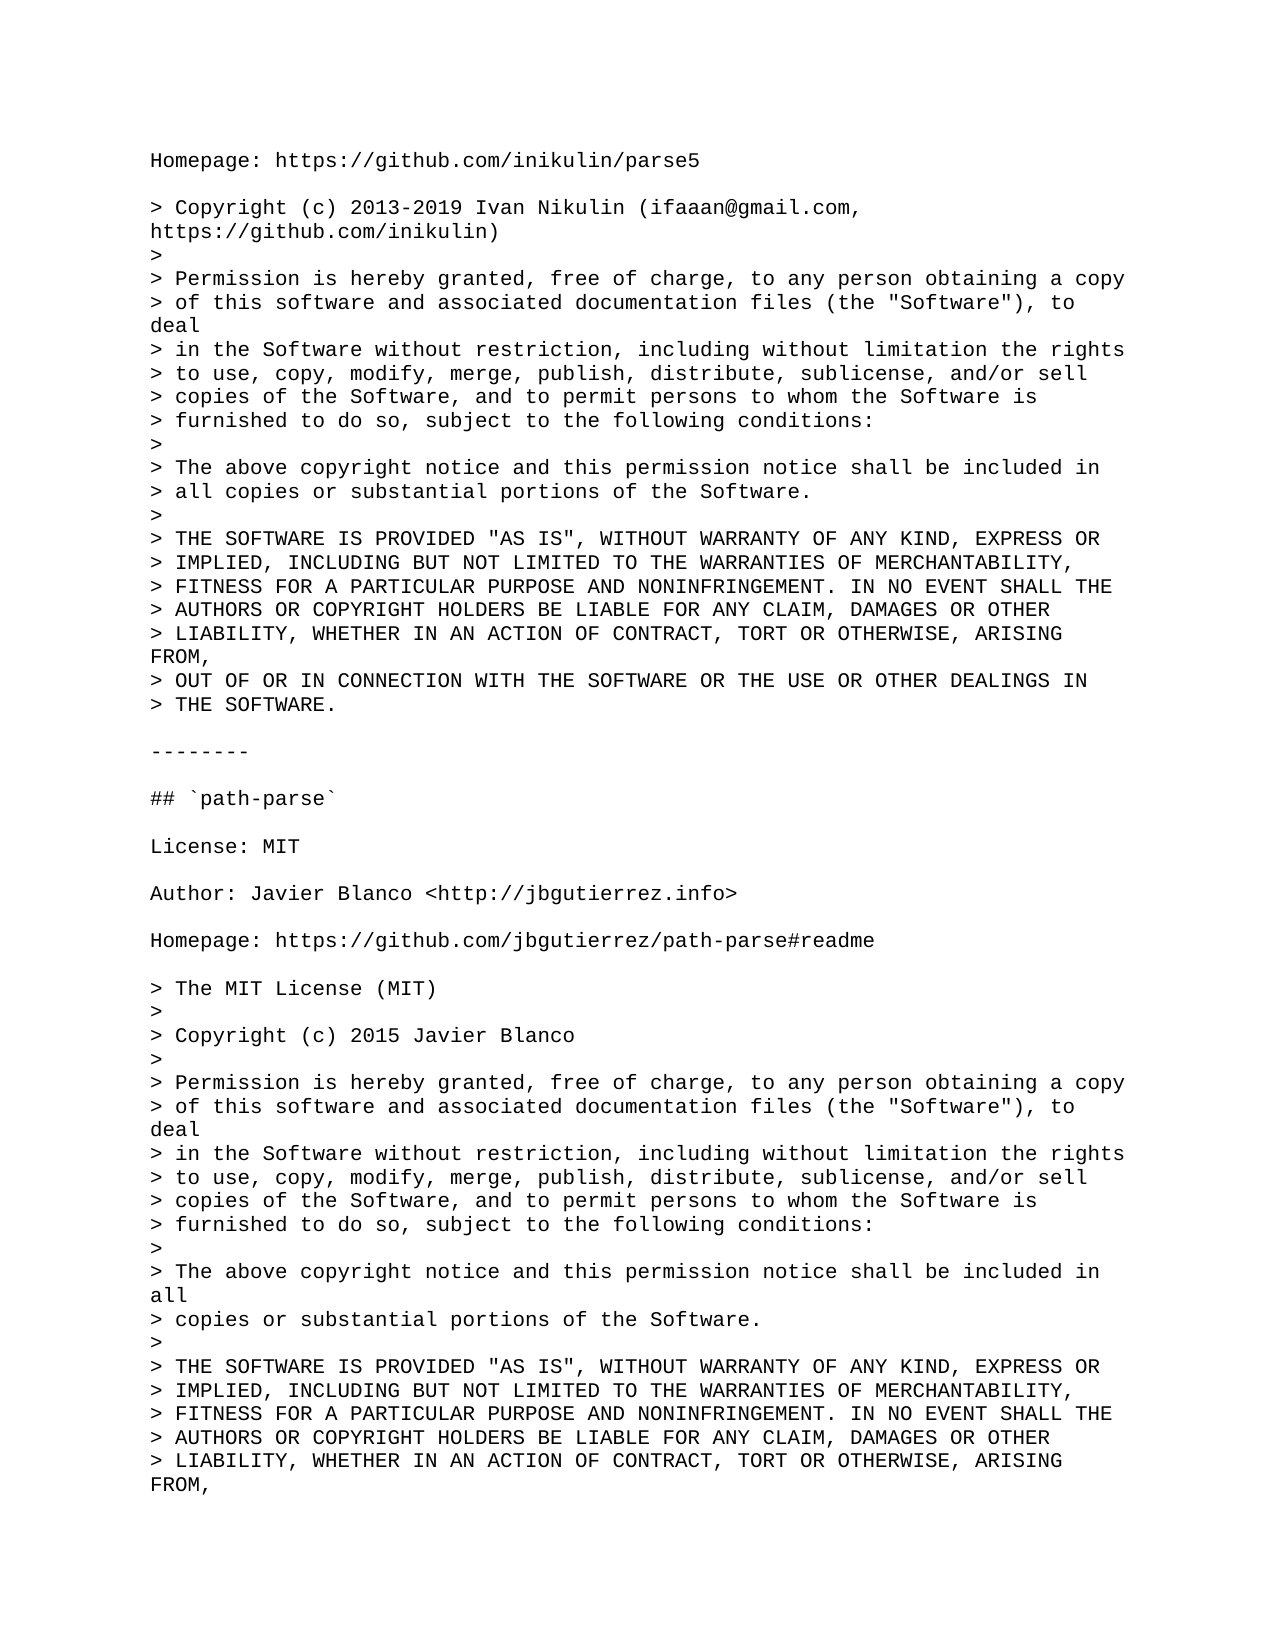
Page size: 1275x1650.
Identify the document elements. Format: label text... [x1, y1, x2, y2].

text > THE SOFTWARE. [150, 694, 1125, 717]
text > [150, 1238, 1125, 1261]
text > IMPLIED, INCLUDING BUT NOT LIMITED TO THE WARRANTIES OF MERCHANTABILITY, [150, 552, 1125, 576]
text > [150, 505, 1125, 528]
text > AUTHORS OR COPYRIGHT HOLDERS BE LIABLE FOR ANY CLAIM, DAMAGES OR OTHER [150, 1427, 1125, 1451]
text > [150, 1048, 1125, 1072]
text > IMPLIED, INCLUDING BUT NOT LIMITED TO THE WARRANTIES OF MERCHANTABILITY, [150, 1379, 1125, 1403]
text > AUTHORS OR COPYRIGHT HOLDERS BE LIABLE FOR ANY CLAIM, DAMAGES OR OTHER [150, 599, 1125, 623]
text > The MIT License (MIT) [150, 978, 1125, 1001]
text > copies of the Software, and to permit persons to whom the Software is [150, 386, 1125, 410]
text > furnished to do so, subject to the following conditions: [150, 410, 1125, 434]
text > [150, 1332, 1125, 1356]
text > of this software and associated documentation files (the "Software"), to deal [150, 1096, 1125, 1143]
text > LIABILITY, WHETHER IN AN ACTION OF CONTRACT, TORT OR OTHERWISE, ARISING FROM, [150, 623, 1125, 670]
text > copies of the Software, and to permit persons to whom the Software is [150, 1190, 1125, 1214]
text > in the Software without restriction, including without limitation the rights [150, 339, 1125, 363]
text > Permission is hereby granted, free of charge, to any person obtaining a copy [150, 268, 1125, 292]
text > Copyright (c) 2015 Javier Blanco [150, 1025, 1125, 1048]
text > LIABILITY, WHETHER IN AN ACTION OF CONTRACT, TORT OR OTHERWISE, ARISING FROM, [150, 1451, 1125, 1498]
text > OUT OF OR IN CONNECTION WITH THE SOFTWARE OR THE USE OR OTHER DEALINGS IN [150, 670, 1125, 694]
text > Permission is hereby granted, free of charge, to any person obtaining a copy [150, 1072, 1125, 1096]
text License: MIT [150, 836, 1125, 859]
text > to use, copy, modify, merge, publish, distribute, sublicense, and/or sell [150, 1167, 1125, 1190]
text > THE SOFTWARE IS PROVIDED "AS IS", WITHOUT WARRANTY OF ANY KIND, EXPRESS OR [150, 1356, 1125, 1379]
text Author: Javier Blanco <http://jbgutierrez.info> [150, 883, 1125, 907]
text Homepage: https://github.com/inikulin/parse5 [150, 150, 1125, 174]
text > all copies or substantial portions of the Software. [150, 481, 1125, 505]
text > The above copyright notice and this permission notice shall be included in all [150, 1261, 1125, 1309]
text > [150, 1001, 1125, 1025]
text > THE SOFTWARE IS PROVIDED "AS IS", WITHOUT WARRANTY OF ANY KIND, EXPRESS OR [150, 528, 1125, 552]
text > furnished to do so, subject to the following conditions: [150, 1214, 1125, 1238]
text > FITNESS FOR A PARTICULAR PURPOSE AND NONINFRINGEMENT. IN NO EVENT SHALL THE [150, 1403, 1125, 1427]
text > The above copyright notice and this permission notice shall be included in [150, 457, 1125, 481]
text > FITNESS FOR A PARTICULAR PURPOSE AND NONINFRINGEMENT. IN NO EVENT SHALL THE [150, 576, 1125, 599]
text > copies or substantial portions of the Software. [150, 1309, 1125, 1332]
text > to use, copy, modify, merge, publish, distribute, sublicense, and/or sell [150, 363, 1125, 386]
text -------- [150, 741, 1125, 765]
text Homepage: https://github.com/jbgutierrez/path-parse#readme [150, 930, 1125, 954]
text ## `path-parse` [150, 788, 1125, 812]
text > [150, 244, 1125, 268]
text > of this software and associated documentation files (the "Software"), to deal [150, 292, 1125, 339]
text > [150, 434, 1125, 457]
text > in the Software without restriction, including without limitation the rights [150, 1143, 1125, 1167]
text > Copyright (c) 2013-2019 Ivan Nikulin (ifaaan@gmail.com, https://github.com/inikulin) [150, 197, 1125, 244]
